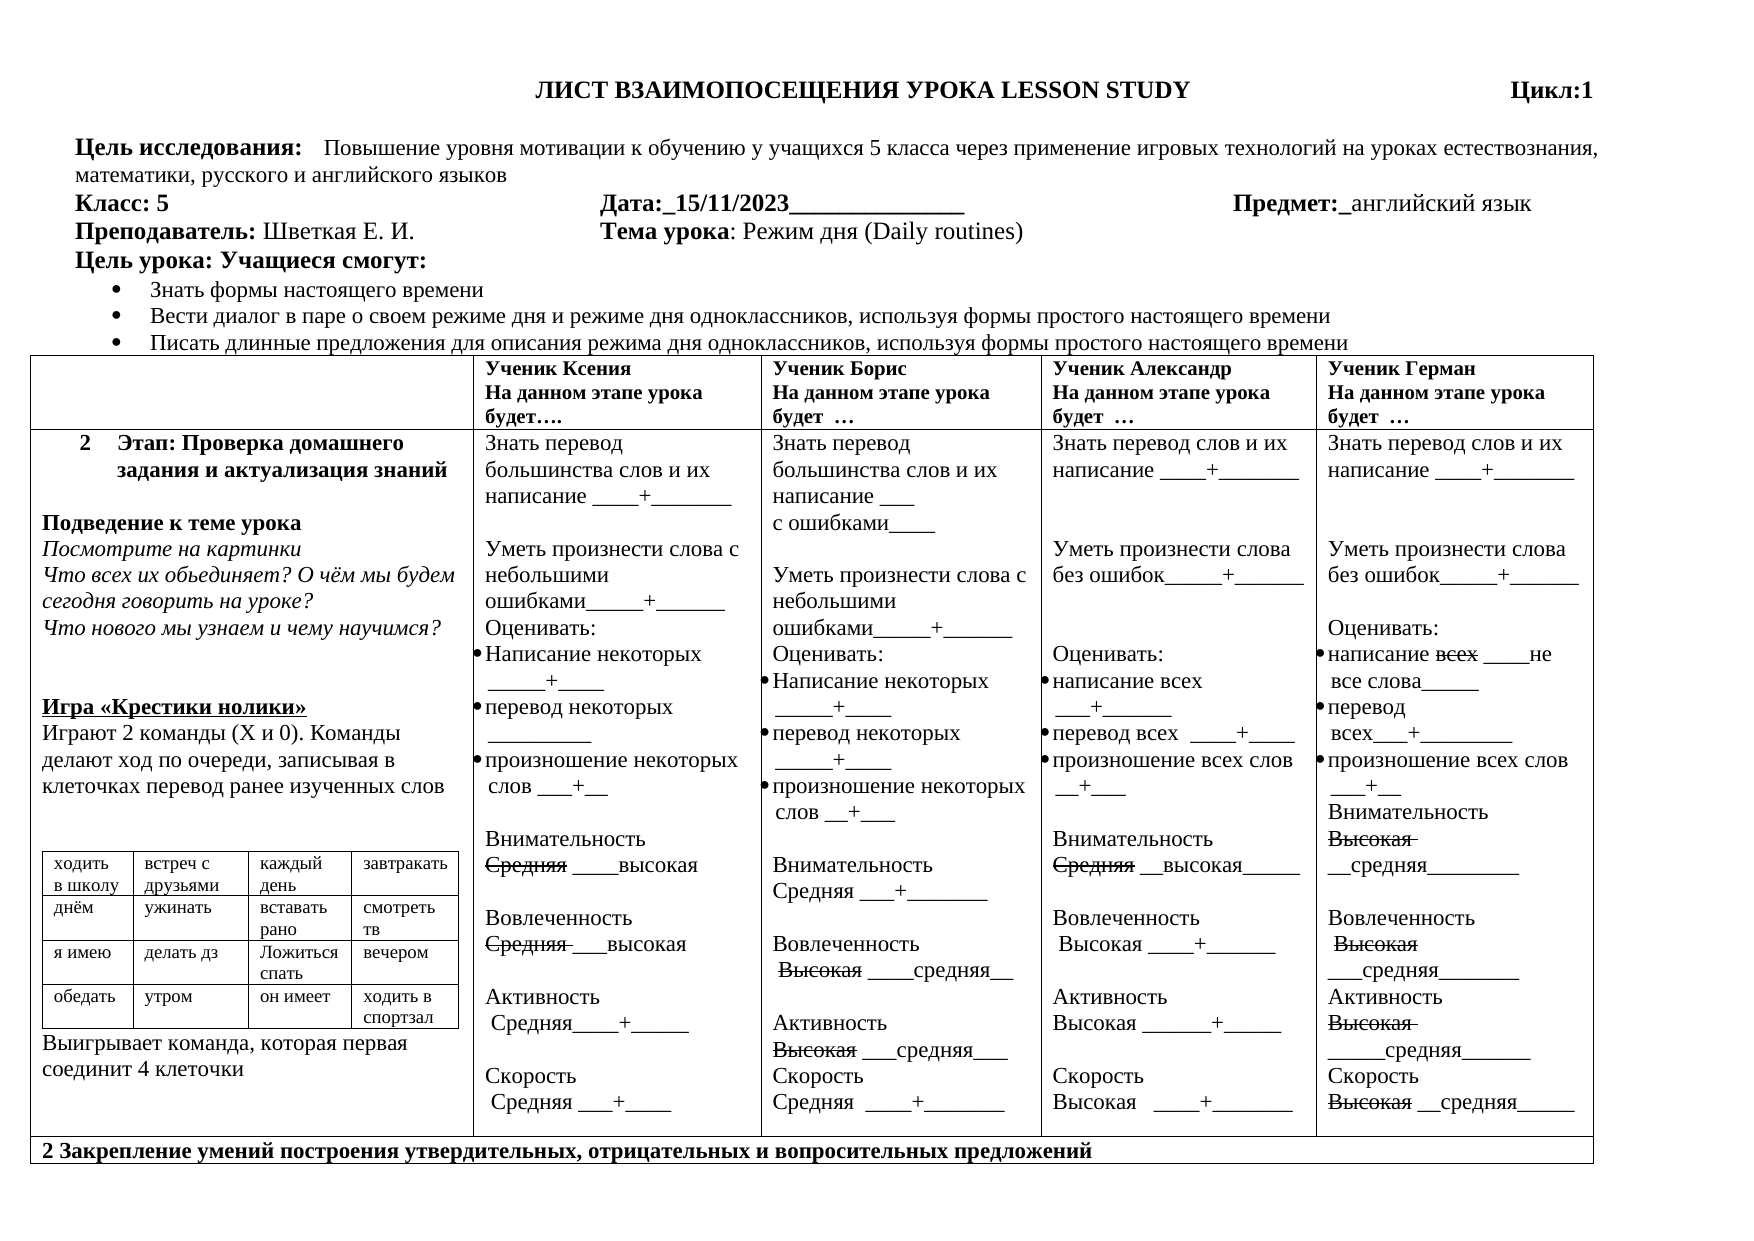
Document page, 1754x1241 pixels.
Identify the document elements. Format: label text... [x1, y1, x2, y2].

table_header Ученик Александр На данном этапе урока будет … [1042, 356, 1316, 428]
text ЛИСТ ВЗАИМОПОСЕЩЕНИЯ УРОКА LESSON STUDY Цикл:1 [375, 75, 1679, 104]
table_header [31, 356, 473, 428]
list Знать формы настоящего времени [112, 276, 1679, 302]
table_cell Знать перевод большинства слов и их написание ____+_______ Уметь произнести слова с небольшими ошибками_____+______ Оценивать: Написание некоторых _____+____ перевод некоторых _________ произношение некоторых слов ___+__ Внимательность Средняя ____высокая Вовлеченность Средняя ___высокая Активность Средняя____+_____ Скорость Средняя ___+____ [474, 430, 761, 1136]
table_header Ученик Борис На данном этапе урока будет … [762, 356, 1041, 428]
text Класс: 5 Дата:_15/11/2023______________ Предмет:_английский язык Преподаватель: Шветкая Е. И. Тема урока: Режим дня (Daily routines) [75, 188, 1679, 245]
table_cell 2 Закрепление умений построения утвердительных, отрицательных и вопросительных предложений [31, 1137, 1593, 1163]
table_header Ученик Герман На данном этапе урока будет … [1317, 356, 1593, 428]
text Цель урока: Учащиеся смогут: [75, 245, 1679, 274]
table_cell Знать перевод большинства слов и их написание ___ с ошибками____ Уметь произнести слова с небольшими ошибками_____+______ Оценивать: Написание некоторых _____+____ перевод некоторых _____+____ произношение некоторых слов __+___ Внимательность Средняя ___+_______ Вовлеченность Высокая ____средняя__ Активность Высокая ___средняя___ Скорость Средняя ____+_______ [762, 430, 1041, 1136]
table_header Ученик Ксения На данном этапе урока будет…. [474, 356, 761, 428]
list Писать длинные предложения для описания режима дня одноклассников, используя формы простого настоящего времени [112, 329, 1679, 355]
table_cell Знать перевод слов и их написание ____+_______ Уметь произнести слова без ошибок_____+______ Оценивать: написание всех ___+______ перевод всех ____+____ произношение всех слов __+___ Внимательность Средняя __высокая_____ Вовлеченность Высокая ____+______ Активность Высокая ______+_____ Скорость Высокая ____+_______ [1042, 430, 1316, 1136]
table_cell Этап: Проверка домашнего задания и актуализация знаний Подведение к теме урока Посмотрите на картинки Что всех их обьединяет? О чём мы будем сегодня говорить на уроке? Что нового мы узнаем и чему научимся? Игра «Крестики нолики» Играют 2 команды (Х и 0). Команды делают ход по очереди, записывая в клеточках перевод ранее изученных слов Выигрывает команда, которая первая соединит 4 клеточки [31, 430, 473, 1136]
list Вести диалог в паре о своем режиме дня и режиме дня одноклассников, используя формы простого настоящего времени [112, 302, 1679, 329]
table_cell Знать перевод слов и их написание ____+_______ Уметь произнести слова без ошибок_____+______ Оценивать: написание всех ____не все слова_____ перевод всех___+________ произношение всех слов ___+__ Внимательность Высокая __средняя________ Вовлеченность Высокая ___средняя_______ Активность Высокая _____средняя______ Скорость Высокая __средняя_____ [1317, 430, 1593, 1136]
text Цель исследования: Повышение уровня мотивации к обучению у учащихся 5 класса через применение игровых технологий на уроках естествознания, математики, русского и английского языков [75, 132, 1679, 188]
